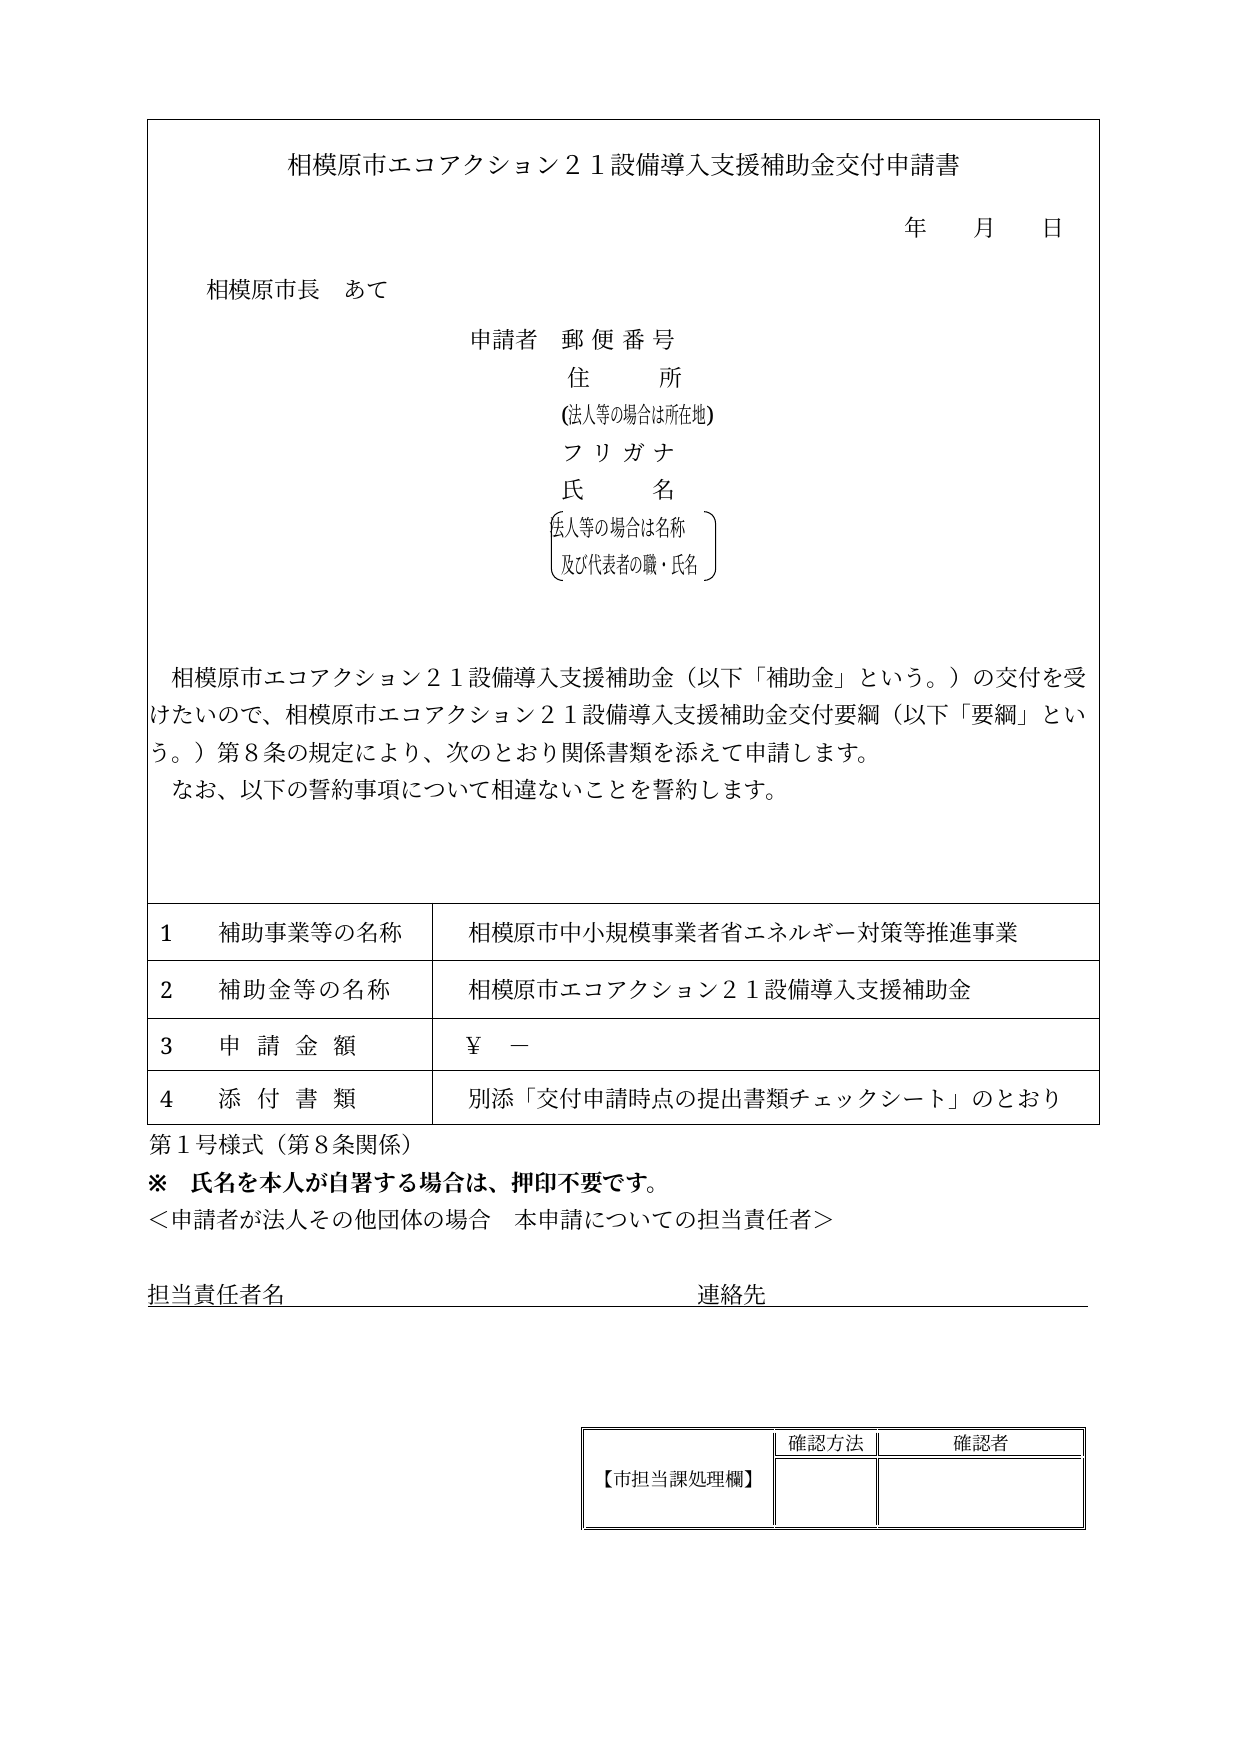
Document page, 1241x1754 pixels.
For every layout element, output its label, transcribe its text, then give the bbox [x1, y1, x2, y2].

text 担当責任者名 連絡先 [148, 1275, 1092, 1313]
table_cell 相模原市エコアクション２１設備導入支援補助金 [433, 961, 1099, 1017]
table_cell 2 補助金等の名称 [148, 961, 432, 1017]
table_cell 3 申請金額 [148, 1019, 432, 1070]
text 第１号様式（第８条関係） [103, 1125, 1092, 1163]
table_cell 相模原市中小規模事業者省エネルギー対策等推進事業 [433, 904, 1099, 959]
table_cell 別添「交付申請時点の提出書類チェックシート」のとおり [433, 1071, 1099, 1124]
table_cell 4 添付書類 [148, 1071, 432, 1124]
table_cell 1 補助事業等の名称 [148, 904, 432, 959]
table_cell [878, 1455, 1084, 1527]
table_header 【市担当課処理欄】 [584, 1430, 774, 1527]
table_header 確認方法 [774, 1428, 878, 1455]
table_cell [774, 1455, 878, 1527]
text ※ 氏名を本人が自署する場合は、押印不要です。 [148, 1163, 1092, 1200]
table_header 確認者 [878, 1430, 1083, 1455]
text ＜申請者が法人その他団体の場合 本申請についての担当責任者＞ [148, 1200, 1092, 1238]
table_header 相模原市エコアクション２１設備導入支援補助金交付申請書 年 月 日 相模原市長 あて 申請者 郵便番号 住 所 (法人等の場合は所在地) フリガナ 氏 名 法人等の場合は名称 及び代表者の職・氏名 相模原市エコアクション２１設備導入支援補助金（以下「補助金」という。）の交付を受けたいので、相模原市エコアクション２１設備導入支援補助金交付要綱（以下「要綱」という。）第８条の規定により、次のとおり関係書類を添えて申請します。 なお、以下の誓約事項について相違ないことを誓約します。 [148, 120, 1099, 903]
table_cell ￥ － [433, 1019, 1099, 1070]
